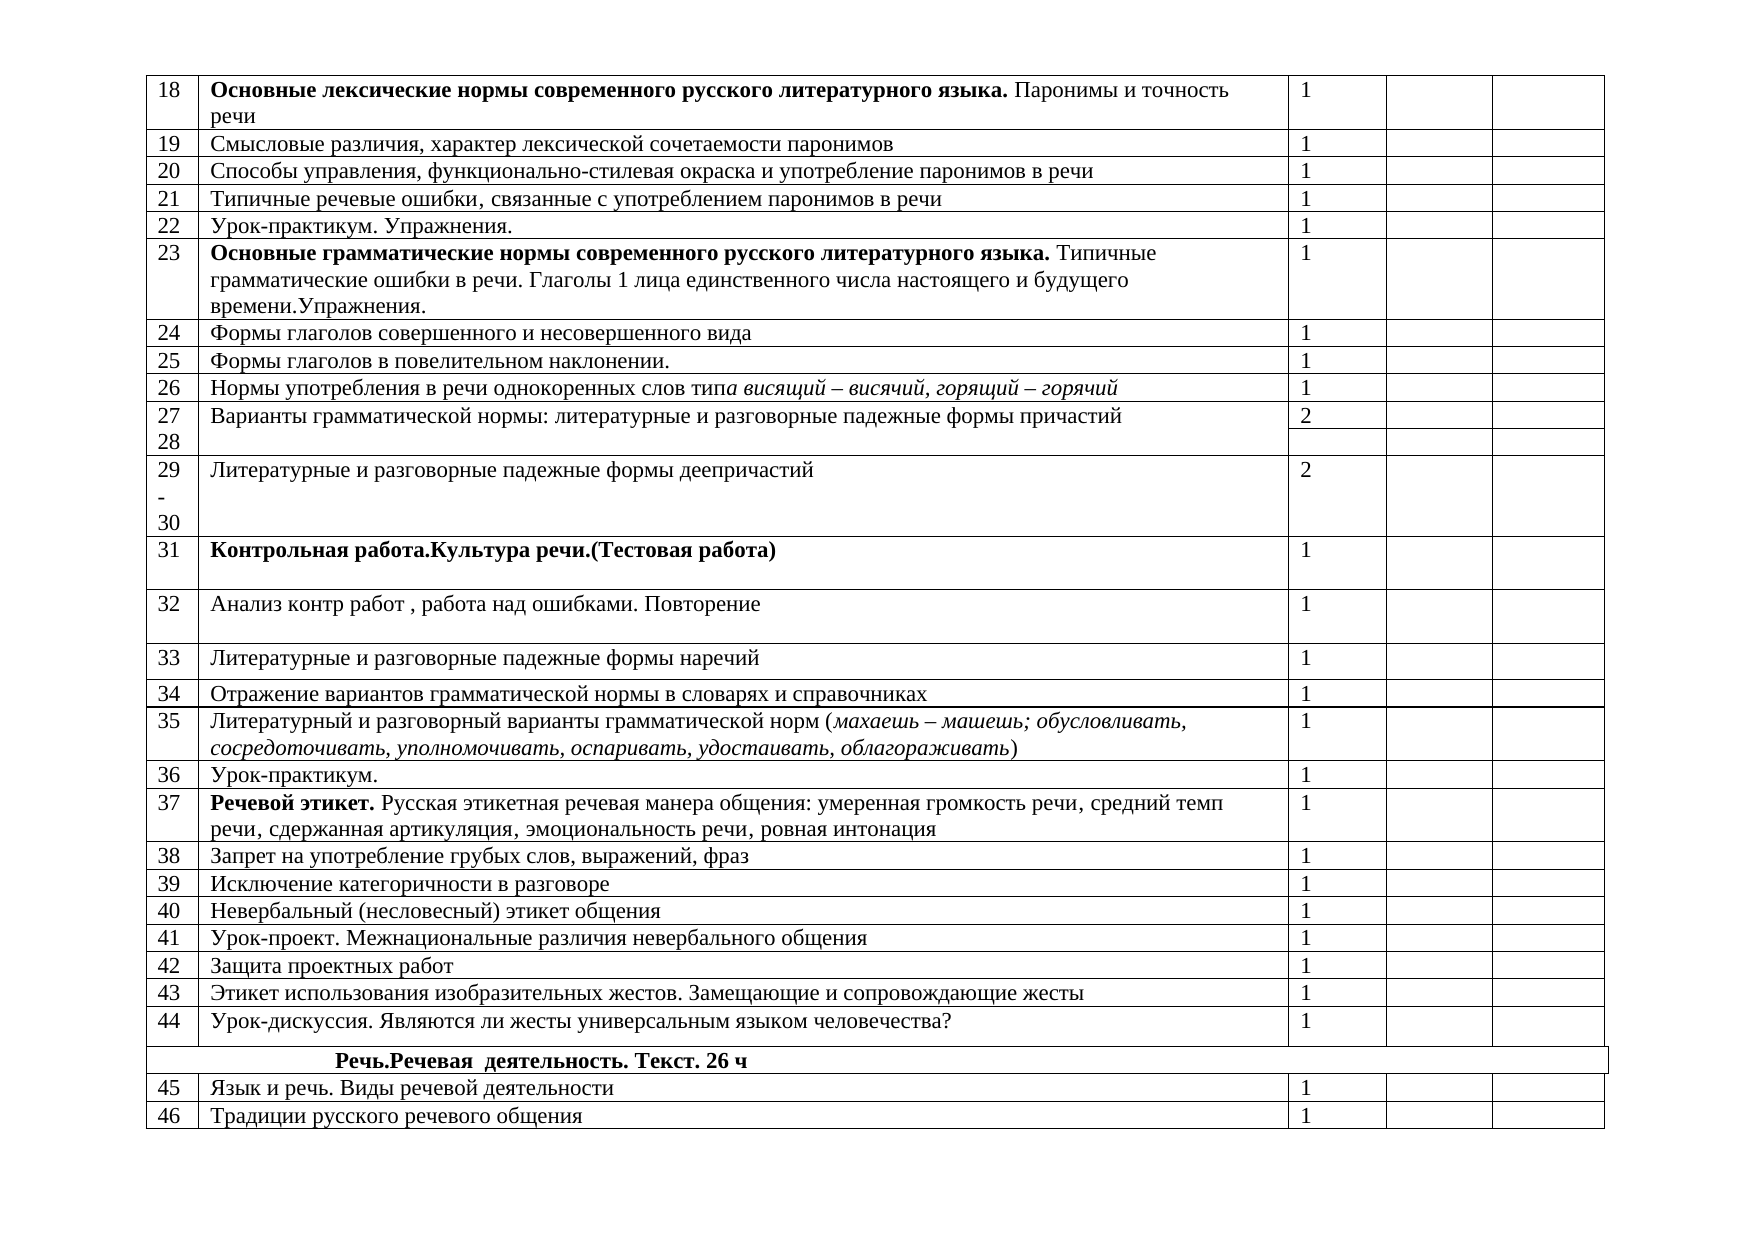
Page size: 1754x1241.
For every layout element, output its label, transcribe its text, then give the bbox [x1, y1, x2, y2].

table_cell [1493, 76, 1604, 129]
table_cell Литературный и разговорный варианты грамматической норм (махаешь – машешь; обусловливать, сосредоточивать, уполномочивать, оспаривать, удостаивать, облагораживать) [199, 708, 1288, 760]
table_cell [1387, 979, 1492, 1006]
table_cell [1387, 130, 1492, 156]
table_cell Урок-дискуссия. Являются ли жесты универсальным языком человечества? [199, 1007, 1288, 1046]
table_cell [1493, 1074, 1604, 1101]
table_cell 25 [147, 347, 198, 373]
table_cell [1387, 897, 1492, 923]
table_cell Язык и речь. Виды речевой деятельности [199, 1074, 1288, 1101]
table_cell [1493, 842, 1604, 869]
table_cell 1 [1289, 644, 1386, 679]
table_cell 1 [1289, 157, 1386, 183]
table_cell 1 [1289, 870, 1386, 896]
table_cell Речь.Речевая деятельность. Текст. 26 ч [147, 1047, 1608, 1073]
table_cell 24 [147, 320, 198, 346]
table_cell 41 [147, 925, 198, 951]
table_cell [1493, 761, 1604, 787]
table_cell Нормы употребления в речи однокоренных слов типа висящий – висячий, горящий – горячий [199, 374, 1288, 401]
table_cell 32 [147, 590, 198, 643]
table_cell 1 [1289, 1074, 1386, 1101]
table_cell [1387, 1074, 1492, 1101]
table_cell [1493, 157, 1604, 183]
table_cell [1387, 925, 1492, 951]
table_cell 38 [147, 842, 198, 869]
table_cell [1387, 590, 1492, 643]
table_cell [1387, 456, 1492, 536]
table_cell Урок-практикум. [199, 761, 1288, 787]
table_cell [1493, 1007, 1604, 1046]
table_cell 19 [147, 130, 198, 156]
table_cell Литературные и разговорные падежные формы наречий [199, 644, 1288, 679]
table_cell [1493, 897, 1604, 923]
table_cell Речевой этикет. Русская этикетная речевая манера общения: умеренная громкость речи‚ средний темп речи‚ сдержанная артикуляция‚ эмоциональность речи‚ ровная интонация [199, 789, 1288, 841]
table_cell 31 [147, 537, 198, 589]
table_cell [1493, 130, 1604, 156]
table_cell Основные лексические нормы современного русского литературного языка. Паронимы и точность речи [199, 76, 1288, 129]
table_cell 1 [1289, 897, 1386, 923]
table_cell [1493, 925, 1604, 951]
table_cell [1387, 185, 1492, 211]
table_cell [1493, 456, 1604, 536]
table_cell 1 [1289, 761, 1386, 787]
table_cell Способы управления, функционально-стилевая окраска и употребление паронимов в речи [199, 157, 1288, 183]
table_cell [1493, 374, 1604, 401]
table_cell [1493, 239, 1604, 318]
table_cell 40 [147, 897, 198, 923]
table_cell [1387, 644, 1492, 679]
table_cell 1 [1289, 979, 1386, 1006]
table_cell 1 [1289, 1007, 1386, 1046]
table_cell 45 [147, 1074, 198, 1101]
table_cell [1493, 590, 1604, 643]
table_cell 35 [147, 708, 198, 760]
table_cell Смысловые различия, характер лексической сочетаемости паронимов [199, 130, 1288, 156]
table_cell 2 [1289, 456, 1386, 536]
table_cell [1387, 76, 1492, 129]
table_cell 42 [147, 952, 198, 978]
table_cell 27 28 [147, 402, 198, 455]
table_cell 1 [1289, 212, 1386, 238]
table_cell Литературные и разговорные падежные формы деепричастий [199, 456, 1288, 536]
table_cell [1493, 1102, 1604, 1128]
table_cell Невербальный (несловесный) этикет общения [199, 897, 1288, 923]
table_cell 1 [1289, 76, 1386, 129]
table_cell 20 [147, 157, 198, 183]
table_cell 23 [147, 239, 198, 318]
table_cell Отражение вариантов грамматической нормы в словарях и справочниках [199, 680, 1288, 706]
table_cell Запрет на употребление грубых слов, выражений, фраз [199, 842, 1288, 869]
table_cell [1387, 1102, 1492, 1128]
table_cell Типичные речевые ошибки‚ связанные с употреблением паронимов в речи [199, 185, 1288, 211]
table_cell [1493, 429, 1604, 455]
table_cell Анализ контр работ , работа над ошибками. Повторение [199, 590, 1288, 643]
table_cell [1387, 842, 1492, 869]
table_cell 21 [147, 185, 198, 211]
table_cell 33 [147, 644, 198, 679]
table_cell [1493, 708, 1604, 760]
table_cell 46 [147, 1102, 198, 1128]
table_cell [1387, 320, 1492, 346]
table_cell [1493, 644, 1604, 679]
table_cell 1 [1289, 320, 1386, 346]
table_cell Варианты грамматической нормы: литературные и разговорные падежные формы причастий [199, 402, 1288, 455]
table_cell [1493, 979, 1604, 1006]
table_cell 1 [1289, 185, 1386, 211]
table_cell 29-30 [147, 456, 198, 536]
table_cell [1493, 402, 1604, 428]
table_cell Исключение категоричности в разговоре [199, 870, 1288, 896]
table_cell [1493, 212, 1604, 238]
table_cell Защита проектных работ [199, 952, 1288, 978]
table_cell Формы глаголов в повелительном наклонении. [199, 347, 1288, 373]
table_cell Формы глаголов совершенного и несовершенного вида [199, 320, 1288, 346]
table_cell 1 [1289, 952, 1386, 978]
table_cell 37 [147, 789, 198, 841]
table_cell [1493, 537, 1604, 589]
table_cell 1 [1289, 590, 1386, 643]
table_cell 36 [147, 761, 198, 787]
table_cell Контрольная работа.Культура речи.(Тестовая работа) [199, 537, 1288, 589]
table_cell 1 [1289, 347, 1386, 373]
table_cell Традиции русского речевого общения [199, 1102, 1288, 1128]
table_cell Урок-проект. Межнациональные различия невербального общения [199, 925, 1288, 951]
table_cell [1493, 952, 1604, 978]
table_cell 1 [1289, 1102, 1386, 1128]
table_cell [1387, 374, 1492, 401]
table_cell 22 [147, 212, 198, 238]
table_cell 39 [147, 870, 198, 896]
table_cell 2 [1289, 402, 1386, 428]
table_cell [1387, 239, 1492, 318]
table_cell 1 [1289, 925, 1386, 951]
table_cell 18 [147, 76, 198, 129]
table_cell 44 [147, 1007, 198, 1046]
table_cell Урок-практикум. Упражнения. [199, 212, 1288, 238]
table_cell 1 [1289, 239, 1386, 318]
table_cell [1387, 212, 1492, 238]
table_cell [1387, 680, 1492, 706]
table_cell 1 [1289, 708, 1386, 760]
table_cell [1493, 680, 1604, 706]
table_cell [1387, 708, 1492, 760]
table_cell [1493, 320, 1604, 346]
table_cell 1 [1289, 680, 1386, 706]
table_cell Основные грамматические нормы современного русского литературного языка. Типичные грамматические ошибки в речи. Глаголы 1 лица единственного числа настоящего и будущего времени.Упражнения. [199, 239, 1288, 318]
table_cell [1387, 761, 1492, 787]
table_cell [1493, 789, 1604, 841]
table_cell [1493, 347, 1604, 373]
table_cell 1 [1289, 130, 1386, 156]
table_cell [1387, 952, 1492, 978]
table_cell [1387, 347, 1492, 373]
table_cell [1387, 537, 1492, 589]
table_cell 26 [147, 374, 198, 401]
table_cell [1493, 870, 1604, 896]
table_cell [1387, 789, 1492, 841]
table_cell 43 [147, 979, 198, 1006]
table_cell 1 [1289, 537, 1386, 589]
table_cell Этикет использования изобразительных жестов. Замещающие и сопровождающие жесты [199, 979, 1288, 1006]
table_cell 1 [1289, 842, 1386, 869]
table_cell [1387, 870, 1492, 896]
table_cell [1493, 185, 1604, 211]
table_cell [1289, 429, 1386, 455]
table_cell [1387, 429, 1492, 455]
table_cell 34 [147, 680, 198, 706]
table_cell [1387, 1007, 1492, 1046]
table_cell 1 [1289, 789, 1386, 841]
table_cell [1387, 157, 1492, 183]
table_cell 1 [1289, 374, 1386, 401]
table_cell [1387, 402, 1492, 428]
